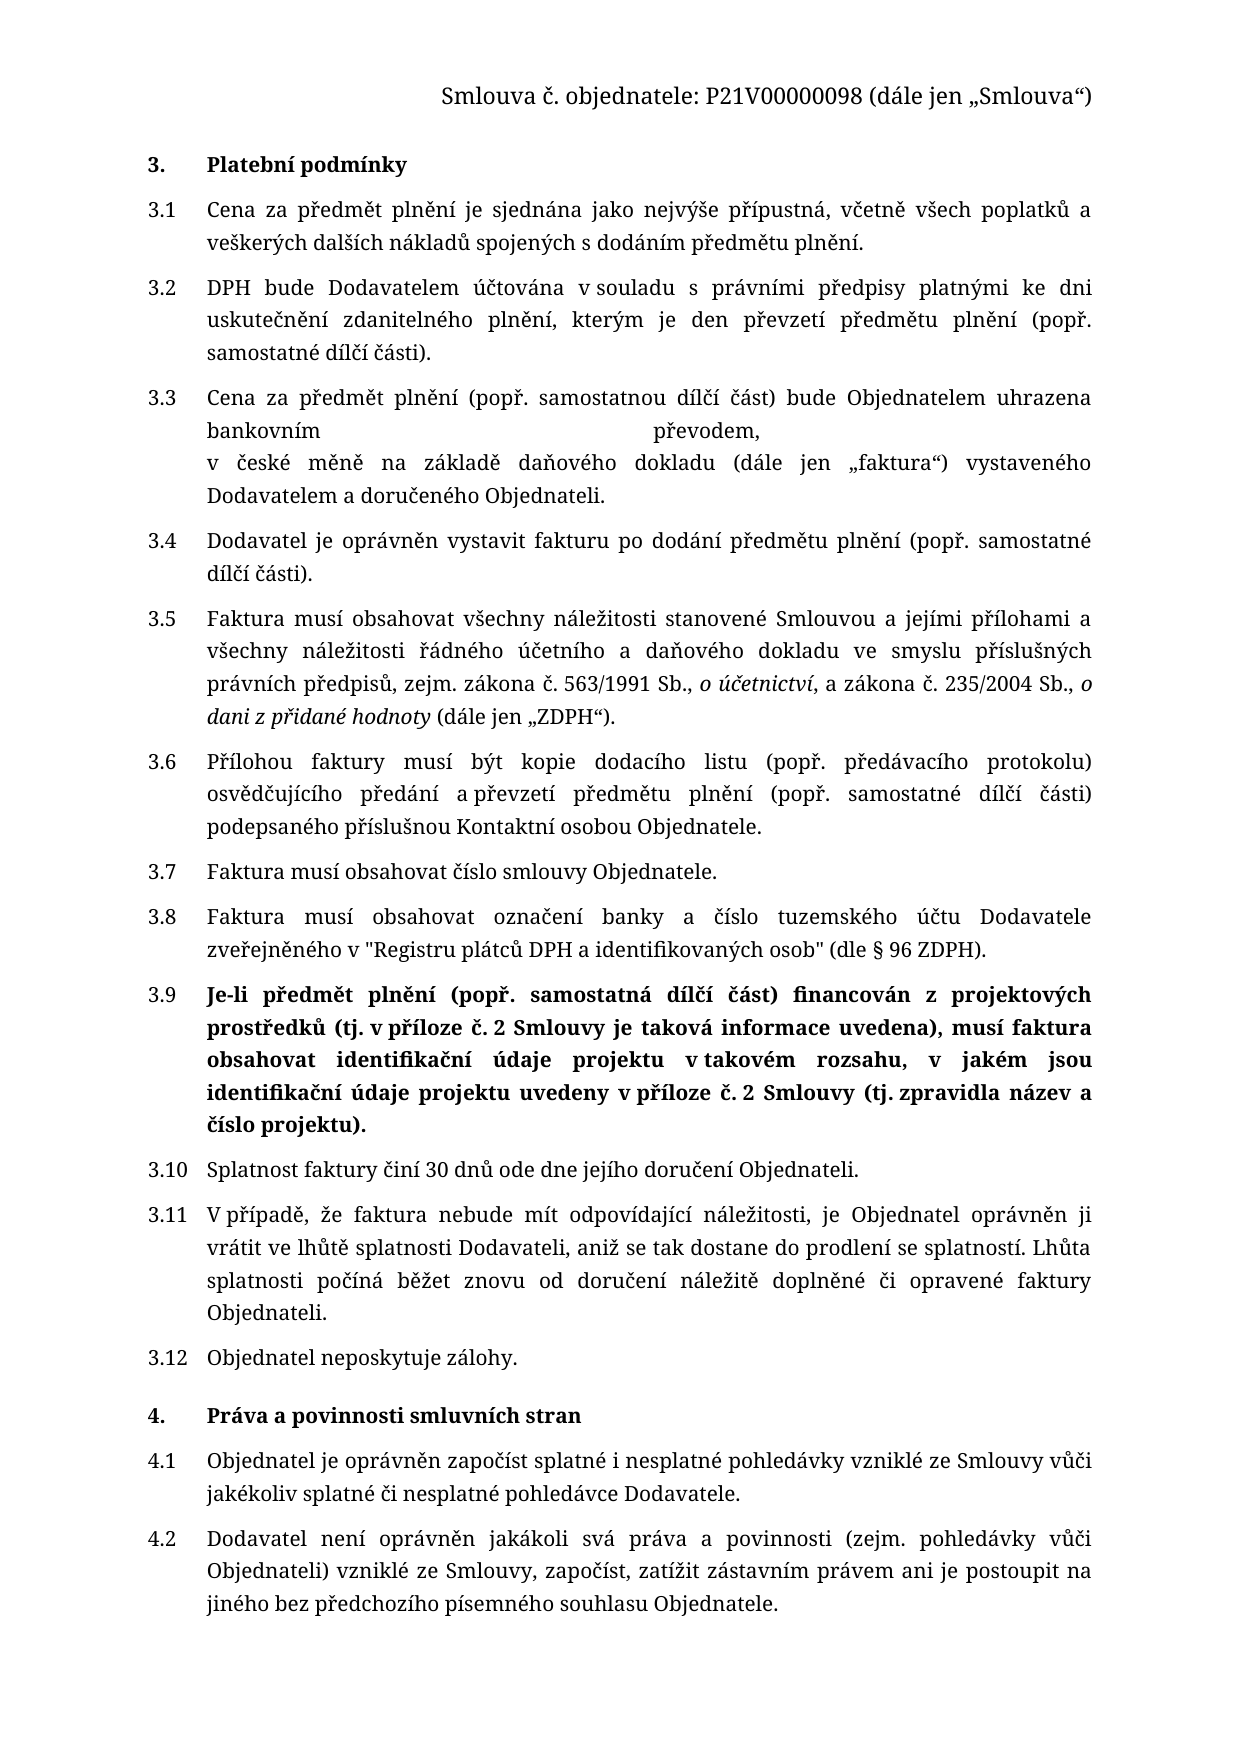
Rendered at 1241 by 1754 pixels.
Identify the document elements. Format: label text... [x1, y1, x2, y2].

list Cena za předmět plnění (popř. samostatnou dílčí část) bude Objednatelem uhrazena bankovním převodem, v české měně na základě daňového dokladu (dále jen „faktura“) vystaveného Dodavatelem a doručeného Objednateli. [148, 383, 1093, 509]
list Je-li předmět plnění (popř. samostatná dílčí část) financován z projektových prostředků (tj. v příloze č. 2 Smlouvy je taková informace uvedena), musí faktura obsahovat identifikační údaje projektu v takovém rozsahu, v jakém jsou identifikační údaje projektu uvedeny v příloze č. 2 Smlouvy (tj. zpravidla název a číslo projektu). [148, 980, 1093, 1139]
list Platební podmínky [148, 150, 1093, 179]
list Cena za předmět plnění je sjednána jako nejvýše přípustná, včetně všech poplatků a veškerých dalších nákladů spojených s dodáním předmětu plnění. [148, 195, 1093, 256]
list Práva a povinnosti smluvních stran [148, 1401, 1093, 1429]
list Faktura musí obsahovat všechny náležitosti stanovené Smlouvou a jejími přílohami a všechny náležitosti řádného účetního a daňového dokladu ve smyslu příslušných právních předpisů, zejm. zákona č. 563/1991 Sb., o účetnictví, a zákona č. 235/2004 Sb., o dani z přidané hodnoty (dále jen „ZDPH“). [148, 604, 1093, 730]
list Objednatel je oprávněn započíst splatné i nesplatné pohledávky vzniklé ze Smlouvy vůči jakékoliv splatné či nesplatné pohledávce Dodavatele. [148, 1446, 1093, 1507]
list Dodavatel není oprávněn jakákoli svá práva a povinnosti (zejm. pohledávky vůči Objednateli) vzniklé ze Smlouvy, započíst, zatížit zástavním právem ani je postoupit na jiného bez předchozího písemného souhlasu Objednatele. [148, 1524, 1093, 1618]
list Faktura musí obsahovat číslo smlouvy Objednatele. [148, 857, 1093, 886]
list V případě, že faktura nebude mít odpovídající náležitosti, je Objednatel oprávněn ji vrátit ve lhůtě splatnosti Dodavateli, aniž se tak dostane do prodlení se splatností. Lhůta splatnosti počíná běžet znovu od doručení náležitě doplněné či opravené faktury Objednateli. [148, 1201, 1093, 1327]
list Objednatel neposkytuje zálohy. [148, 1343, 1093, 1372]
list DPH bude Dodavatelem účtována v souladu s právními předpisy platnými ke dni uskutečnění zdanitelného plnění, kterým je den převzetí předmětu plnění (popř. samostatné dílčí části). [148, 273, 1093, 367]
list Dodavatel je oprávněn vystavit fakturu po dodání předmětu plnění (popř. samostatné dílčí části). [148, 526, 1093, 587]
list Faktura musí obsahovat označení banky a číslo tuzemského účtu Dodavatele zveřejněného v "Registru plátců DPH a identifikovaných osob" (dle § 96 ZDPH). [148, 902, 1093, 963]
list Splatnost faktury činí 30 dnů ode dne jejího doručení Objednateli. [148, 1156, 1093, 1184]
list Přílohou faktury musí být kopie dodacího listu (popř. předávacího protokolu) osvědčujícího předání a převzetí předmětu plnění (popř. samostatné dílčí části) podepsaného příslušnou Kontaktní osobou Objednatele. [148, 747, 1093, 841]
